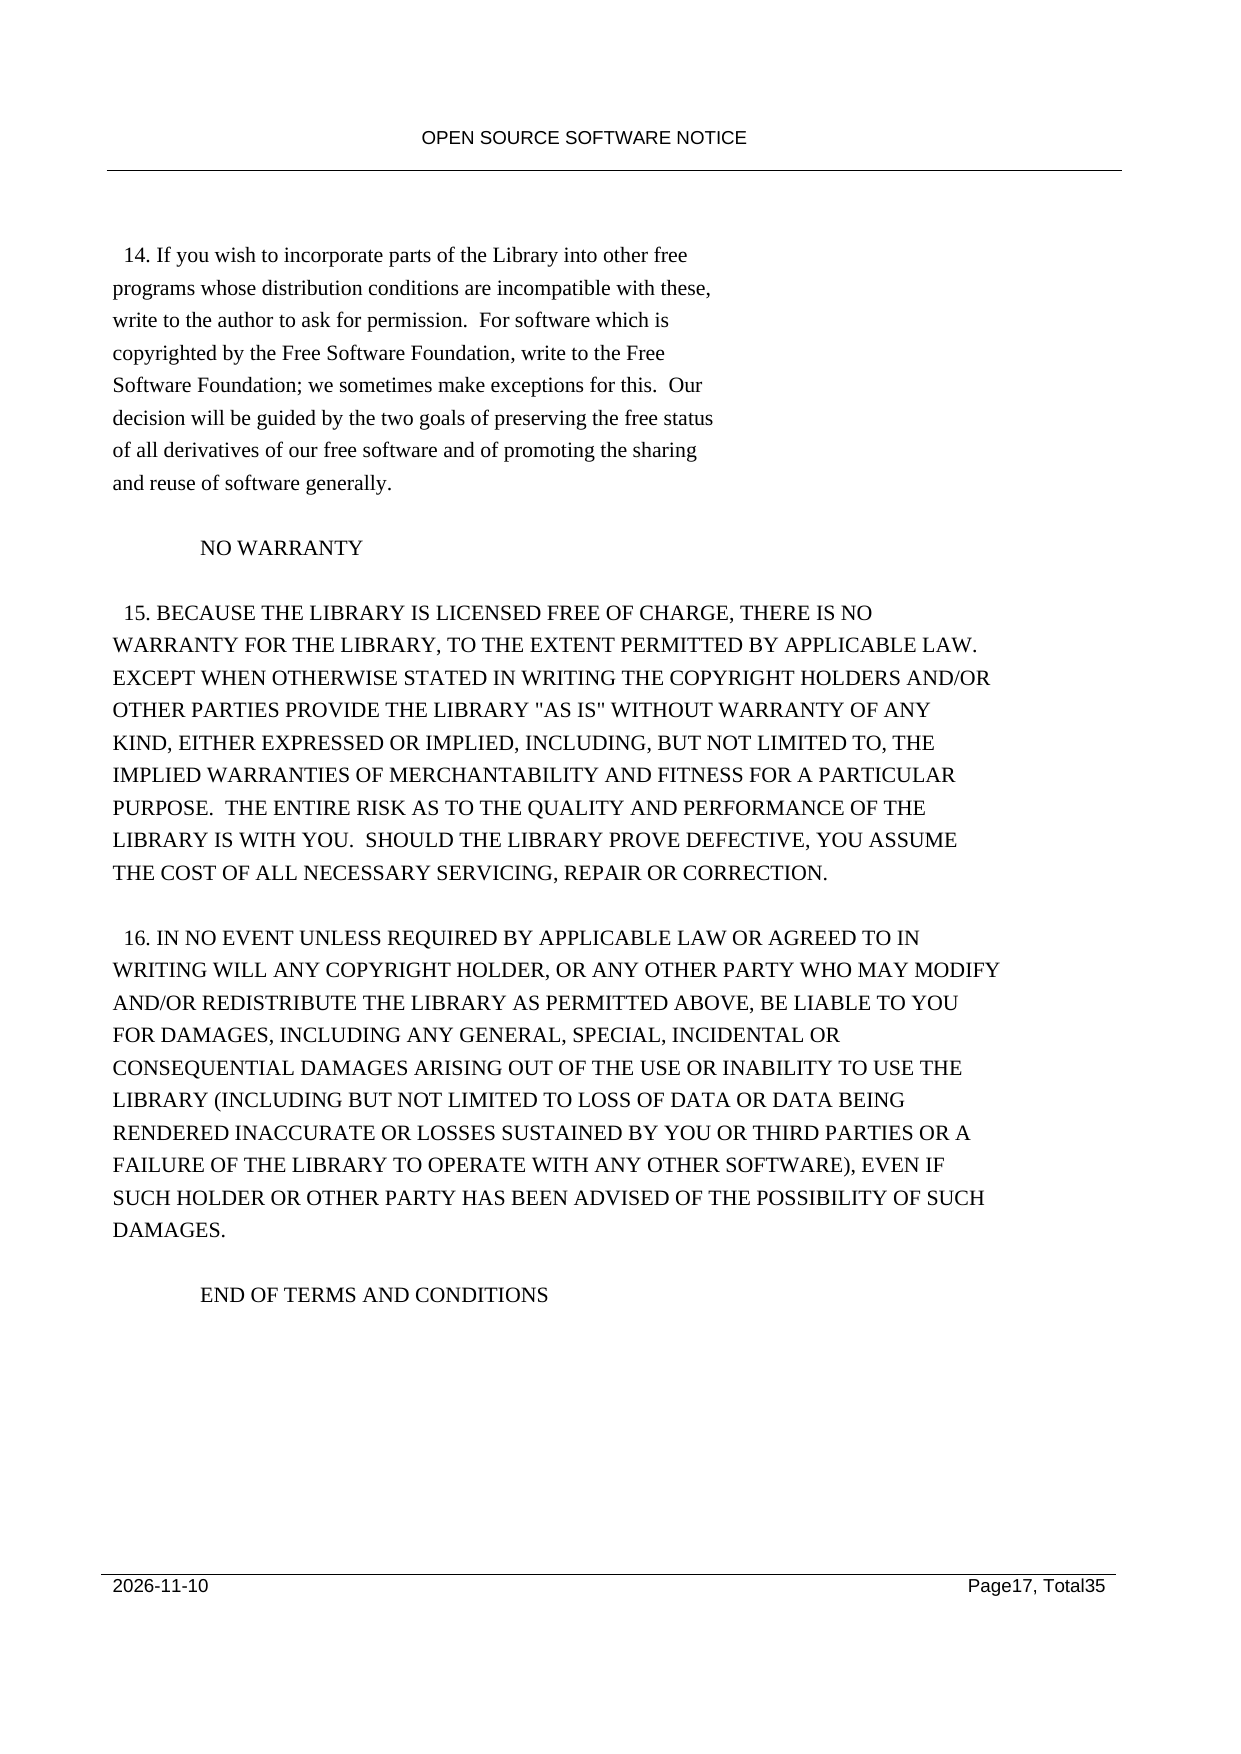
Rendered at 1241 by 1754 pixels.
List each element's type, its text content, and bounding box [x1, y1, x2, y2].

text AND/OR REDISTRIBUTE THE LIBRARY AS PERMITTED ABOVE, BE LIABLE TO YOU [112, 986, 1128, 1019]
text programs whose distribution conditions are incompatible with these, [112, 271, 1128, 304]
text decision will be guided by the two goals of preserving the free status [112, 401, 1128, 434]
text LIBRARY IS WITH YOU. SHOULD THE LIBRARY PROVE DEFECTIVE, YOU ASSUME [112, 824, 1128, 856]
text LIBRARY (INCLUDING BUT NOT LIMITED TO LOSS OF DATA OR DATA BEING [112, 1084, 1128, 1116]
text CONSEQUENTIAL DAMAGES ARISING OUT OF THE USE OR INABILITY TO USE THE [112, 1051, 1128, 1084]
text SUCH HOLDER OR OTHER PARTY HAS BEEN ADVISED OF THE POSSIBILITY OF SUCH [112, 1181, 1128, 1214]
text KIND, EITHER EXPRESSED OR IMPLIED, INCLUDING, BUT NOT LIMITED TO, THE [112, 726, 1128, 759]
text OTHER PARTIES PROVIDE THE LIBRARY "AS IS" WITHOUT WARRANTY OF ANY [112, 694, 1128, 726]
text 14. If you wish to incorporate parts of the Library into other free [112, 239, 1128, 271]
text 16. IN NO EVENT UNLESS REQUIRED BY APPLICABLE LAW OR AGREED TO IN [112, 921, 1128, 954]
text 15. BECAUSE THE LIBRARY IS LICENSED FREE OF CHARGE, THERE IS NO [112, 596, 1128, 629]
text of all derivatives of our free software and of promoting the sharing [112, 434, 1128, 466]
text copyrighted by the Free Software Foundation, write to the Free [112, 336, 1128, 369]
text and reuse of software generally. [112, 466, 1128, 499]
text FAILURE OF THE LIBRARY TO OPERATE WITH ANY OTHER SOFTWARE), EVEN IF [112, 1149, 1128, 1181]
text WRITING WILL ANY COPYRIGHT HOLDER, OR ANY OTHER PARTY WHO MAY MODIFY [112, 954, 1128, 986]
text IMPLIED WARRANTIES OF MERCHANTABILITY AND FITNESS FOR A PARTICULAR [112, 759, 1128, 791]
text DAMAGES. [112, 1214, 1128, 1246]
text PURPOSE. THE ENTIRE RISK AS TO THE QUALITY AND PERFORMANCE OF THE [112, 791, 1128, 824]
text WARRANTY FOR THE LIBRARY, TO THE EXTENT PERMITTED BY APPLICABLE LAW. [112, 629, 1128, 661]
text write to the author to ask for permission. For software which is [112, 304, 1128, 336]
text NO WARRANTY [112, 531, 1128, 564]
text RENDERED INACCURATE OR LOSSES SUSTAINED BY YOU OR THIRD PARTIES OR A [112, 1116, 1128, 1149]
text THE COST OF ALL NECESSARY SERVICING, REPAIR OR CORRECTION. [112, 856, 1128, 889]
text Software Foundation; we sometimes make exceptions for this. Our [112, 369, 1128, 401]
text EXCEPT WHEN OTHERWISE STATED IN WRITING THE COPYRIGHT HOLDERS AND/OR [112, 661, 1128, 694]
text END OF TERMS AND CONDITIONS [112, 1279, 1128, 1311]
text FOR DAMAGES, INCLUDING ANY GENERAL, SPECIAL, INCIDENTAL OR [112, 1019, 1128, 1051]
